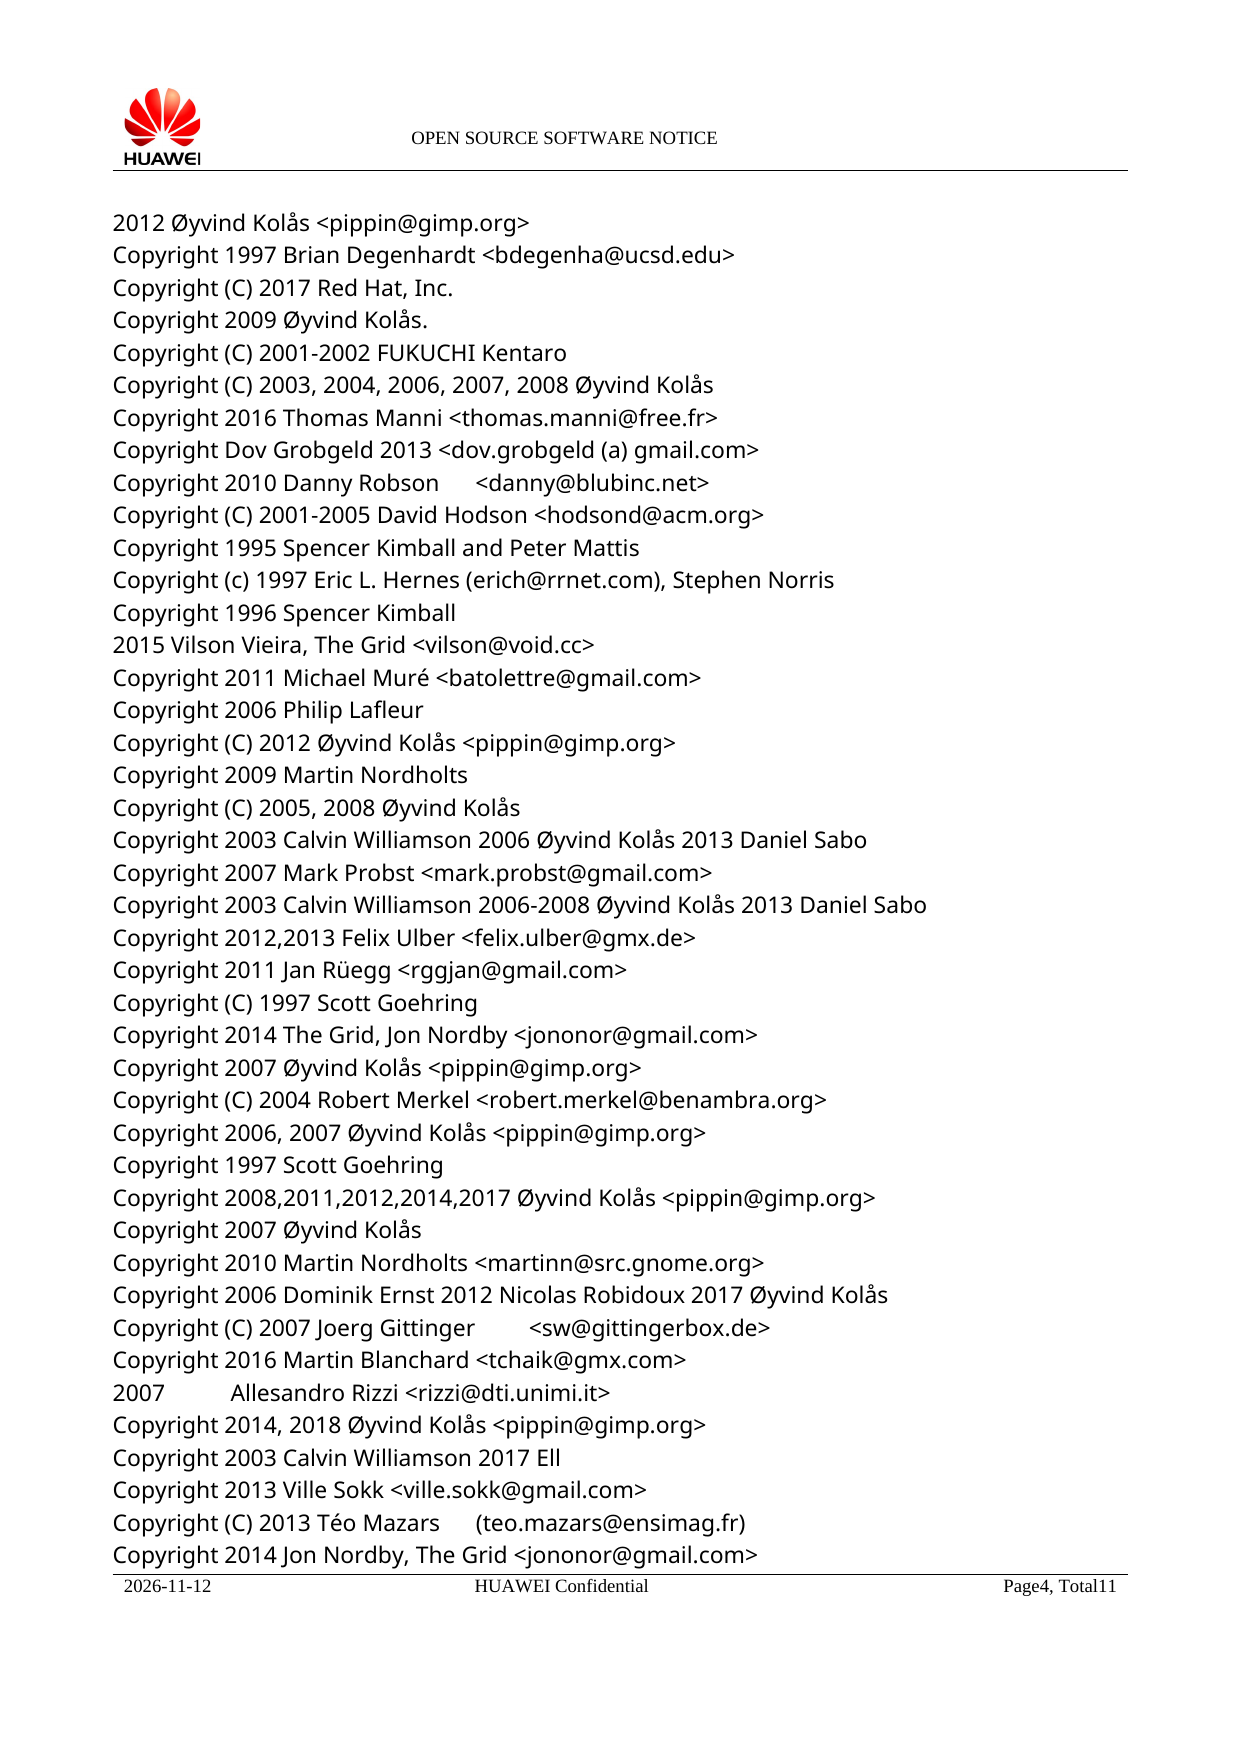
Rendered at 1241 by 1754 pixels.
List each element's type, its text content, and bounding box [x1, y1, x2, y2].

picture [124, 88, 201, 165]
